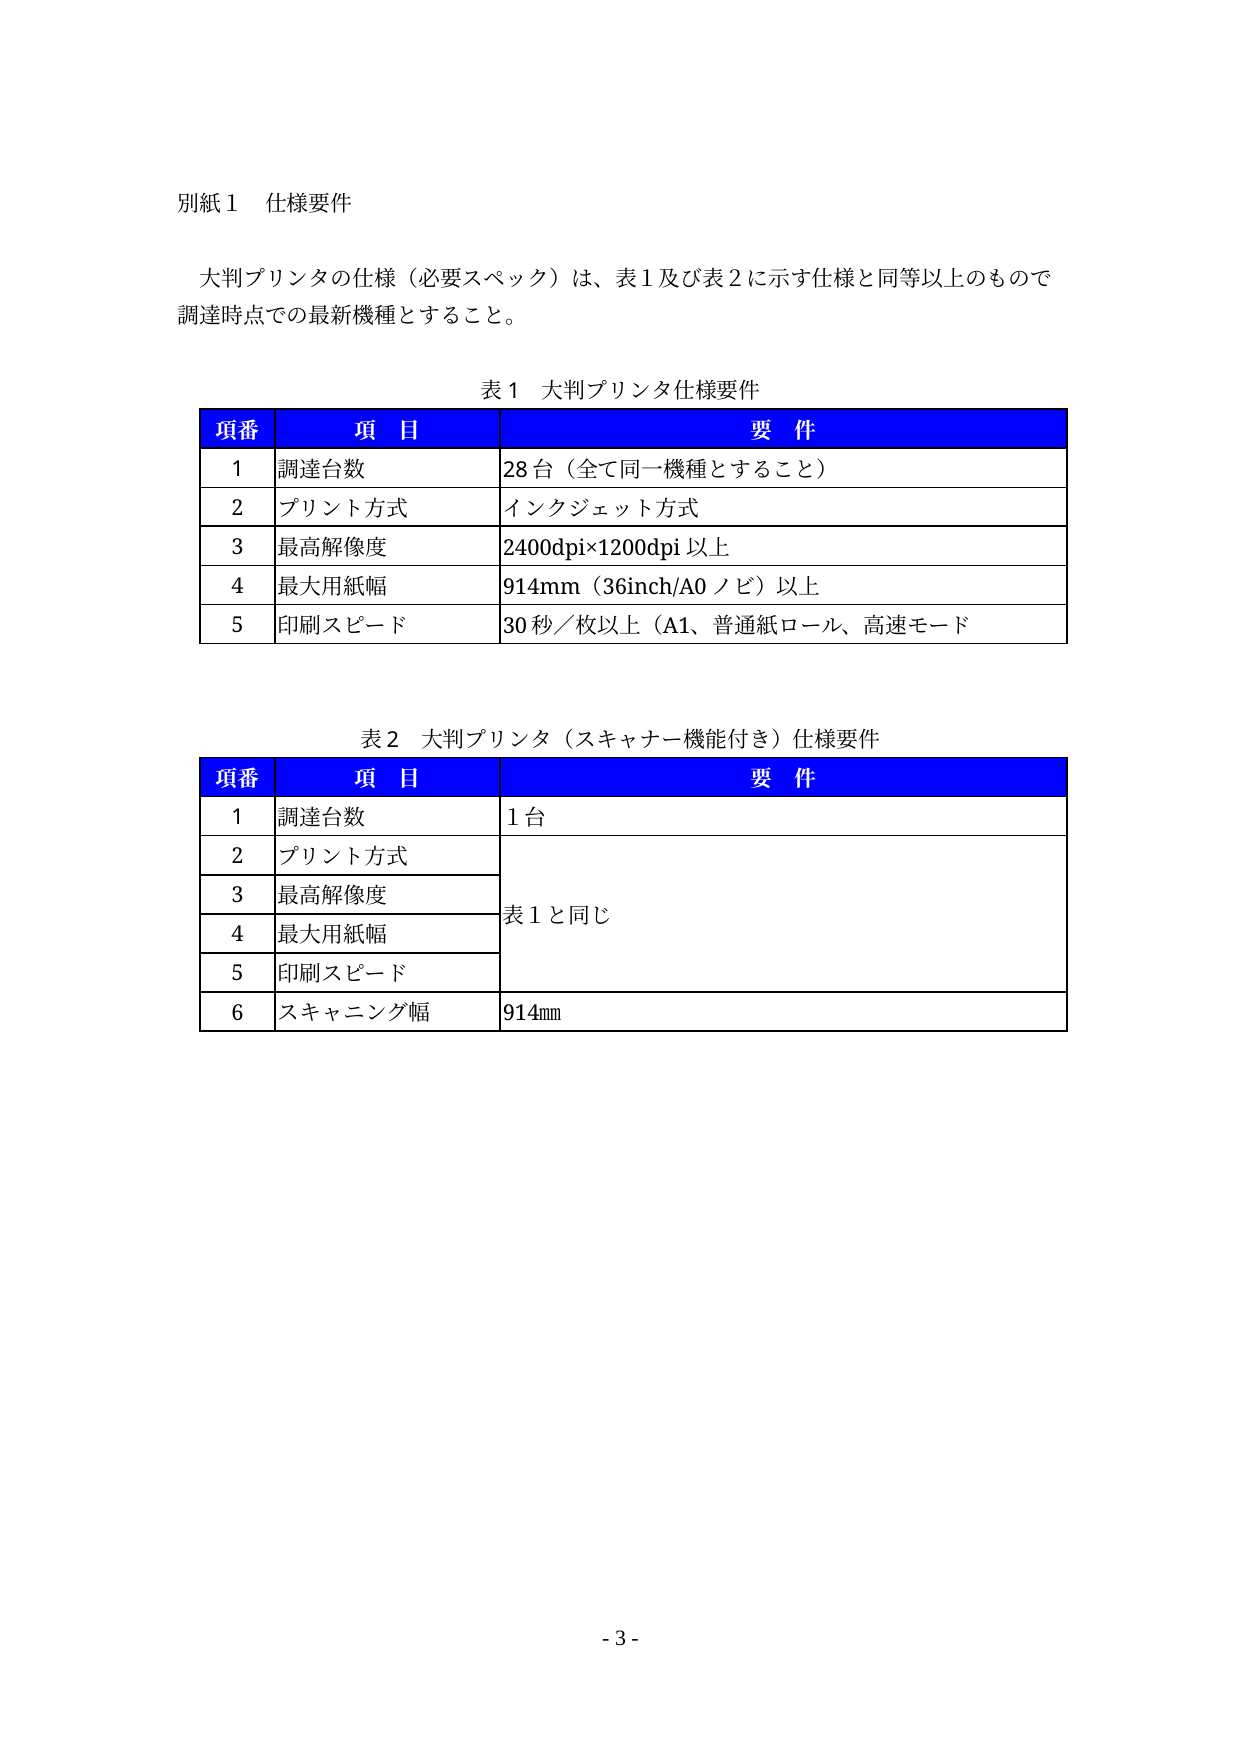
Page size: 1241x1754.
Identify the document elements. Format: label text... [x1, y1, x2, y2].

table_cell 表１と同じ [501, 836, 1066, 991]
table_cell 914mm（36inch/A0ノビ）以上 [501, 566, 1066, 603]
table_cell 調達台数 [276, 797, 499, 835]
table_header 項 目 [276, 410, 499, 447]
table_cell 5 [201, 605, 274, 643]
text 別紙１ 仕様要件 [177, 183, 1063, 221]
table_cell 最高解像度 [276, 527, 499, 564]
table_cell プリント方式 [276, 488, 499, 525]
table_cell 最大用紙幅 [276, 915, 499, 952]
table_cell 6 [201, 993, 274, 1030]
table_header 要 件 [501, 758, 1066, 796]
table_cell 最高解像度 [276, 876, 499, 913]
table_cell 4 [201, 566, 274, 603]
table_cell 印刷スピード [276, 954, 499, 991]
table_cell スキャニング幅 [276, 993, 499, 1030]
table_cell １台 [501, 797, 1066, 835]
table_cell インクジェット方式 [501, 488, 1066, 525]
table_cell 2400dpi×1200dpi 以上 [501, 527, 1066, 564]
table_cell プリント方式 [276, 836, 499, 874]
table_cell 5 [201, 954, 274, 991]
table_header 項 目 [276, 758, 499, 796]
table_cell 印刷スピード [276, 605, 499, 643]
table_cell 4 [201, 915, 274, 952]
table_cell 2 [201, 836, 274, 874]
table_cell 調達台数 [276, 449, 499, 486]
table_cell 3 [201, 527, 274, 564]
table_cell 最大用紙幅 [276, 566, 499, 603]
table_cell 3 [201, 876, 274, 913]
table_cell 28台（全て同一機種とすること） [501, 449, 1066, 486]
text 表2 大判プリンタ（スキャナー機能付き）仕様要件 [177, 719, 1063, 757]
table_cell 1 [201, 449, 274, 486]
table_cell 30秒／枚以上（A1、普通紙ロール、高速モード [501, 605, 1066, 643]
text 表 1 大判プリンタ仕様要件 [177, 371, 1063, 408]
text 大判プリンタの仕様（必要スペック）は、表１及び表２に示す仕様と同等以上のもので調達時点での最新機種とすること。 [177, 258, 1063, 333]
table_cell 1 [201, 797, 274, 835]
table_cell 2 [201, 488, 274, 525]
table_cell 914㎜ [501, 993, 1066, 1030]
table_header 項番 [201, 410, 274, 447]
table_header 項番 [201, 758, 274, 796]
table_header 要 件 [501, 410, 1066, 447]
